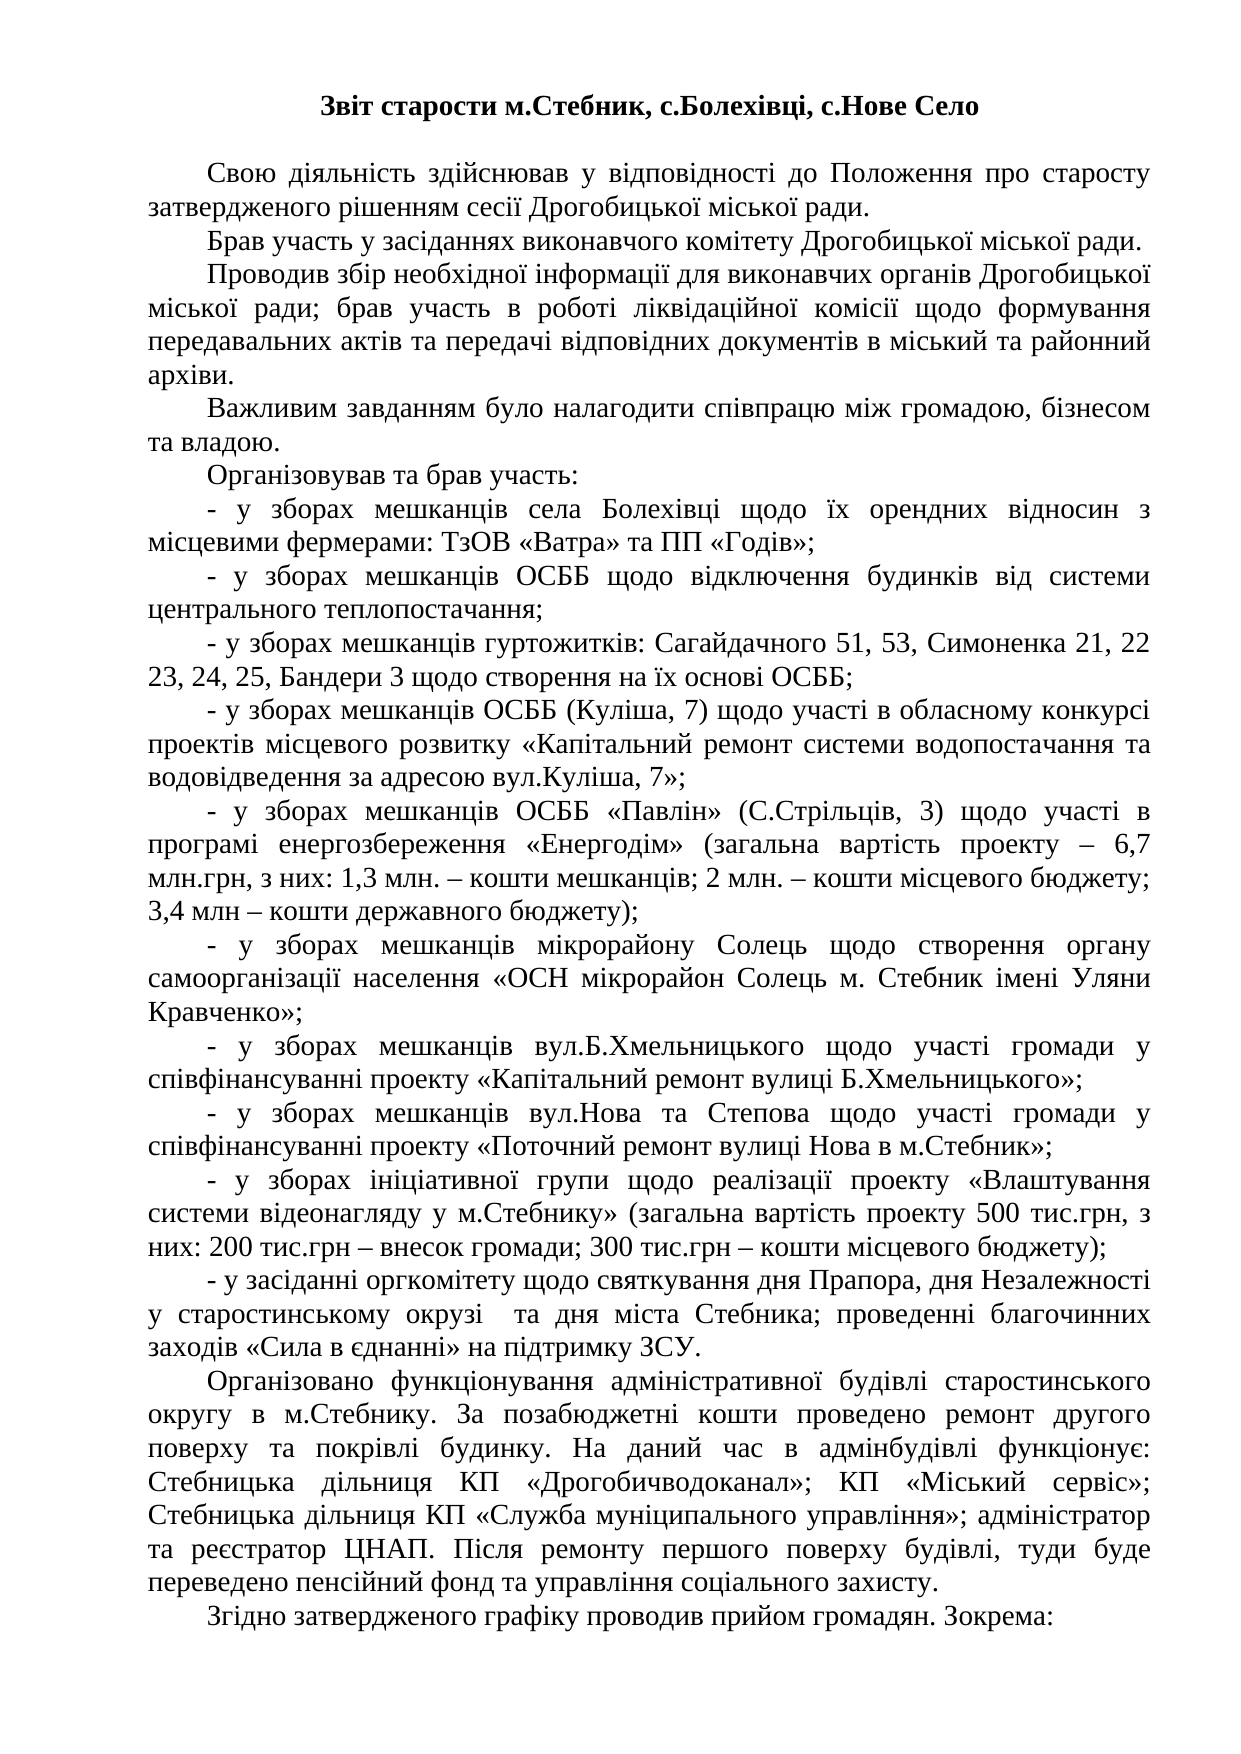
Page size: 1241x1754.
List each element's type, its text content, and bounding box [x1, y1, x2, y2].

text - у зборах мешканців села Болехівці щодо їх орендних відносин з місцевими фермерами: ТзОВ «Ватра» та ПП «Годів»; [148, 491, 1152, 558]
text - у зборах мешканців вул.Нова та Степова щодо участі громади у співфінансуванні проекту «Поточний ремонт вулиці Нова в м.Стебник»; [148, 1095, 1152, 1162]
text - у зборах мешканців ОСББ «Павлін» (С.Стрільців, 3) щодо участі в програмі енергозбереження «Енергодім» (загальна вартість проекту – 6,7 млн.грн, з них: 1,3 млн. – кошти мешканців; 2 млн. – кошти місцевого бюджету; 3,4 млн – кошти державного бюджету); [148, 793, 1152, 927]
text Брав участь у засіданнях виконавчого комітету Дрогобицької міської ради. [148, 223, 1152, 256]
text Свою діяльність здійснював у відповідності до Положення про старосту затвердженого рішенням сесії Дрогобицької міської ради. [148, 156, 1152, 223]
text - у зборах мешканців мікрорайону Солець щодо створення органу самоорганізації населення «ОСН мікрорайон Солець м. Стебник імені Уляни Кравченко»; [148, 927, 1152, 1028]
text - у засіданні оргкомітету щодо святкування дня Прапора, дня Незалежності у старостинському окрузі та дня міста Стебника; проведенні благочинних заходів «Сила в єднанні» на підтримку ЗСУ. [148, 1262, 1152, 1363]
text Організовував та брав участь: [148, 457, 1152, 491]
text Організовано функціонування адміністративної будівлі старостинського округу в м.Стебнику. За позабюджетні кошти проведено ремонт другого поверху та покрівлі будинку. На даний час в адмінбудівлі функціонує: Стебницька дільниця КП «Дрогобичводоканал»; КП «Міський сервіс»; Стебницька дільниця КП «Служба муніципального управління»; адміністратор та реєстратор ЦНАП. Після ремонту першого поверху будівлі, туди буде переведено пенсійний фонд та управління соціального захисту. [148, 1363, 1152, 1598]
text - у зборах мешканців гуртожитків: Сагайдачного 51, 53, Симоненка 21, 22 23, 24, 25, Бандери 3 щодо створення на їх основі ОСББ; [148, 625, 1152, 692]
text Важливим завданням було налагодити співпрацю між громадою, бізнесом та владою. [148, 390, 1152, 457]
text Згідно затвердженого графіку проводив прийом громадян. Зокрема: [148, 1598, 1152, 1631]
text - у зборах мешканців вул.Б.Хмельницького щодо участі громади у співфінансуванні проекту «Капітальний ремонт вулиці Б.Хмельницького»; [148, 1028, 1152, 1095]
text Звіт старости м.Стебник, с.Болехівці, с.Нове Село [148, 88, 1152, 122]
text - у зборах мешканців ОСББ щодо відключення будинків від системи центрального теплопостачання; [148, 558, 1152, 625]
text - у зборах мешканців ОСББ (Куліша, 7) щодо участі в обласному конкурсі проектів місцевого розвитку «Капітальний ремонт системи водопостачання та водовідведення за адресою вул.Куліша, 7»; [148, 692, 1152, 793]
text Проводив збір необхідної інформації для виконавчих органів Дрогобицької міської ради; брав участь в роботі ліквідаційної комісії щодо формування передавальних актів та передачі відповідних документів в міський та районний архіви. [148, 256, 1152, 390]
text - у зборах ініціативної групи щодо реалізації проекту «Влаштування системи відеонагляду у м.Стебнику» (загальна вартість проекту 500 тис.грн, з них: 200 тис.грн – внесок громади; 300 тис.грн – кошти місцевого бюджету); [148, 1162, 1152, 1262]
